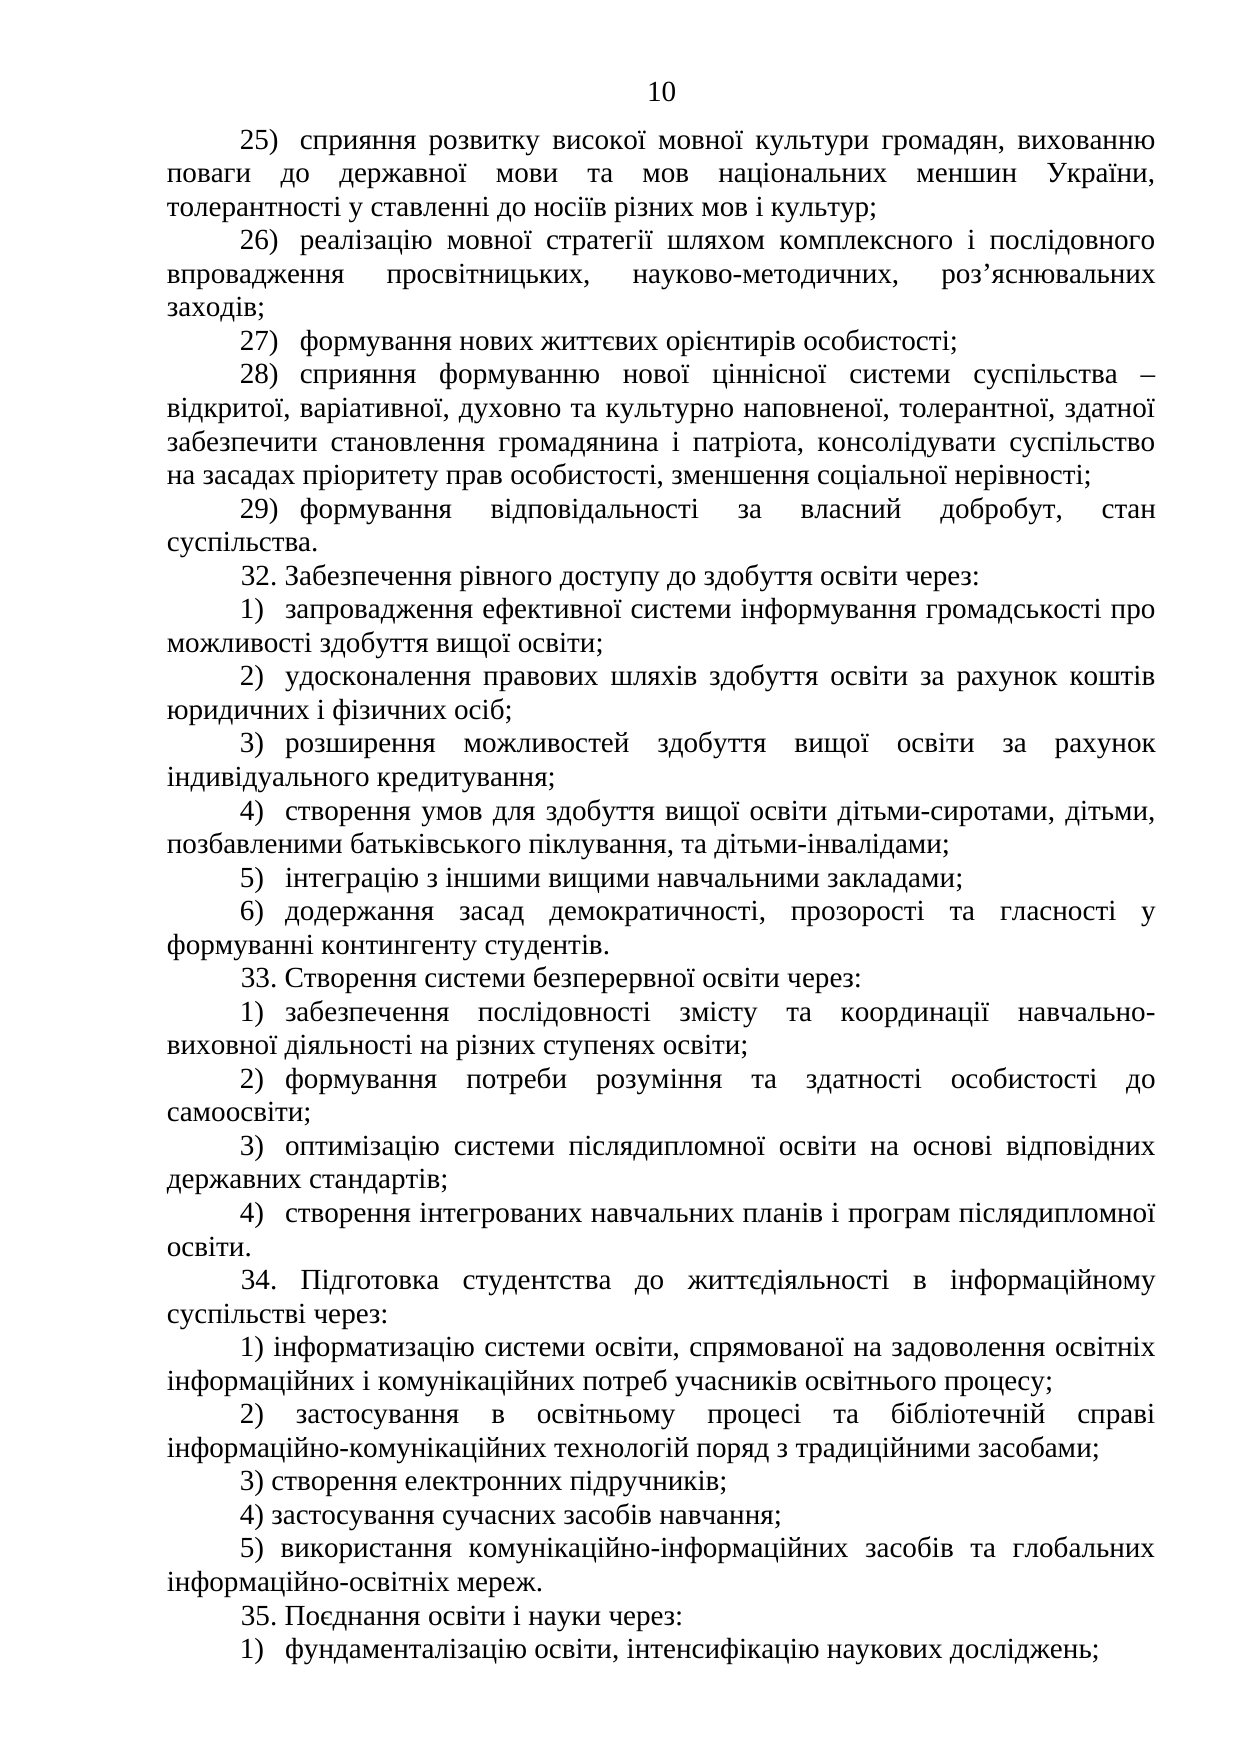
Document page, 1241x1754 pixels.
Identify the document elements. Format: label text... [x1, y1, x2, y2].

list фундаменталізацію освіти, інтенсифікацію наукових досліджень; [167, 1631, 1156, 1665]
list сприяння розвитку високої мовної культури громадян, вихованню поваги до державної мови та мов національних меншин України, толерантності у ставленні до носіїв різних мов і культур; [167, 122, 1156, 222]
text 4) застосування сучасних засобів навчання; [167, 1497, 1156, 1531]
text 1) інформатизацію системи освіти, спрямованої на задоволення освітніх інформаційних і комунікаційних потреб учасників освітнього процесу; [167, 1329, 1156, 1396]
text 33. Створення системи безперервної освіти через: [167, 960, 1156, 994]
list формування потреби розуміння та здатності особистості до самоосвіти; [167, 1061, 1156, 1128]
list 34. Підготовка студентства до життєдіяльності в інформаційному суспільстві через: [167, 1262, 1156, 1329]
list створення інтегрованих навчальних планів і програм післядипломної освіти. [167, 1195, 1156, 1262]
list створення умов для здобуття вищої освіти дітьми-сиротами, дітьми, позбавленими батьківського піклування, та дітьми-інвалідами; [167, 793, 1156, 860]
list формування нових життєвих орієнтирів особистості; [167, 323, 1156, 357]
list запровадження ефективної системи інформування громадськості про можливості здобуття вищої освіти; [167, 591, 1156, 658]
text 32. Забезпечення рівного доступу до здобуття освіти через: [167, 558, 1156, 591]
list інтеграцію з іншими вищими навчальними закладами; [167, 860, 1156, 893]
text 3) створення електронних підручників; [167, 1463, 1156, 1497]
list формування відповідальності за власний добробут, стан суспільства. [167, 491, 1156, 558]
list додержання засад демократичності, прозорості та гласності у формуванні контингенту студентів. [167, 893, 1156, 960]
text 35. Поєднання освіти і науки через: [241, 1598, 1156, 1631]
text 5) використання комунікаційно-інформаційних засобів та глобальних інформаційно-освітніх мереж. [167, 1531, 1156, 1598]
text 2) застосування в освітньому процесі та бібліотечній справі інформаційно-комунікаційних технологій поряд з традиційними засобами; [167, 1396, 1156, 1463]
list оптимізацію системи післядипломної освіти на основі відповідних державних стандартів; [167, 1128, 1156, 1195]
list сприяння формуванню нової ціннісної системи суспільства – відкритої, варіативної, духовно та культурно наповненої, толерантної, здатної забезпечити становлення громадянина і патріота, консолідувати суспільство на засадах пріоритету прав особистості, зменшення соціальної нерівності; [167, 357, 1156, 491]
list реалізацію мовної стратегії шляхом комплексного і послідовного впровадження просвітницьких, науково-методичних, роз’яснювальних заходів; [167, 222, 1156, 323]
list забезпечення послідовності змісту та координації навчально-виховної діяльності на різних ступенях освіти; [167, 994, 1156, 1061]
list розширення можливостей здобуття вищої освіти за рахунок індивідуального кредитування; [167, 726, 1156, 793]
list удосконалення правових шляхів здобуття освіти за рахунок коштів юридичних і фізичних осіб; [167, 658, 1156, 726]
